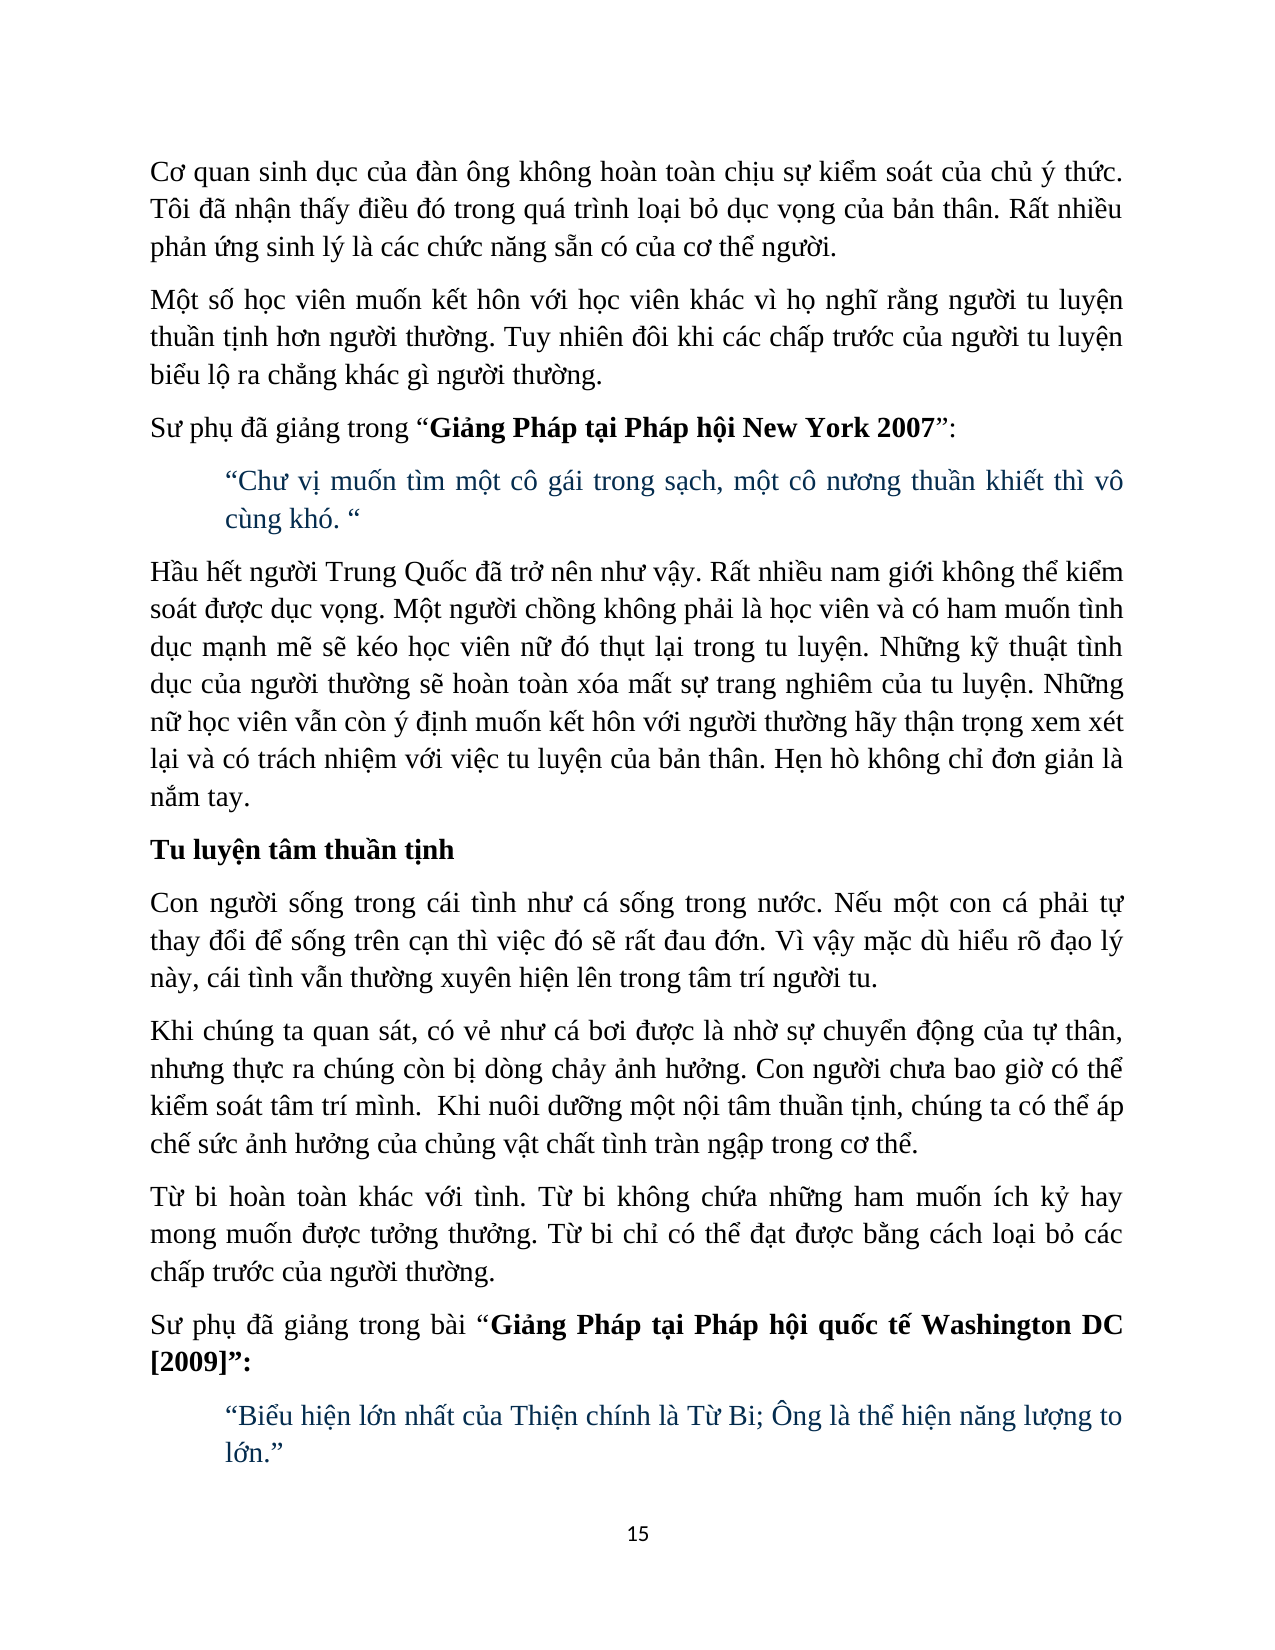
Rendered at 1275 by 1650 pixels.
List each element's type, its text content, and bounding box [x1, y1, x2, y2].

text Tu luyện tâm thuần tịnh [150, 828, 1125, 866]
text Một số học viên muốn kết hôn với học viên khác vì họ nghĩ rằng người tu luyện thuần tịnh hơn người thường. Tuy nhiên đôi khi các chấp trước của người tu luyện biểu lộ ra chẳng khác gì người thường. [150, 278, 1125, 391]
text Cơ quan sinh dục của đàn ông không hoàn toàn chịu sự kiểm soát của chủ ý thức. Tôi đã nhận thấy điều đó trong quá trình loại bỏ dục vọng của bản thân. Rất nhiều phản ứng sinh lý là các chức năng sẵn có của cơ thể người. [150, 150, 1125, 262]
text Từ bi hoàn toàn khác với tình. Từ bi không chứa những ham muốn ích kỷ hay mong muốn được tưởng thưởng. Từ bi chỉ có thể đạt được bằng cách loại bỏ các chấp trước của người thường. [150, 1175, 1125, 1287]
text Khi chúng ta quan sát, có vẻ như cá bơi được là nhờ sự chuyển động của tự thân, nhưng thực ra chúng còn bị dòng chảy ảnh hưởng. Con người chưa bao giờ có thể kiểm soát tâm trí mình. Khi nuôi dưỡng một nội tâm thuần tịnh, chúng ta có thể áp chế sức ảnh hưởng của chủng vật chất tình tràn ngập trong cơ thể. [150, 1009, 1125, 1159]
text Sư phụ đã giảng trong “Giảng Pháp tại Pháp hội New York 2007”: [150, 406, 1125, 444]
text Sư phụ đã giảng trong bài “Giảng Pháp tại Pháp hội quốc tế Washington DC [2009]”: [150, 1303, 1125, 1378]
text “Biểu hiện lớn nhất của Thiện chính là Từ Bi; Ông là thể hiện năng lượng to lớn.” [225, 1394, 1125, 1469]
text Hầu hết người Trung Quốc đã trở nên như vậy. Rất nhiều nam giới không thể kiểm soát được dục vọng. Một người chồng không phải là học viên và có ham muốn tình dục mạnh mẽ sẽ kéo học viên nữ đó thụt lại trong tu luyện. Những kỹ thuật tình dục của người thường sẽ hoàn toàn xóa mất sự trang nghiêm của tu luyện. Những nữ học viên vẫn còn ý định muốn kết hôn với người thường hãy thận trọng xem xét lại và có trách nhiệm với việc tu luyện của bản thân. Hẹn hò không chỉ đơn giản là nắm tay. [150, 550, 1125, 812]
text “Chư vị muốn tìm một cô gái trong sạch, một cô nương thuần khiết thì vô cùng khó. “ [225, 459, 1125, 534]
text Con người sống trong cái tình như cá sống trong nước. Nếu một con cá phải tự thay đổi để sống trên cạn thì việc đó sẽ rất đau đớn. Vì vậy mặc dù hiểu rõ đạo lý này, cái tình vẫn thường xuyên hiện lên trong tâm trí người tu. [150, 881, 1125, 994]
